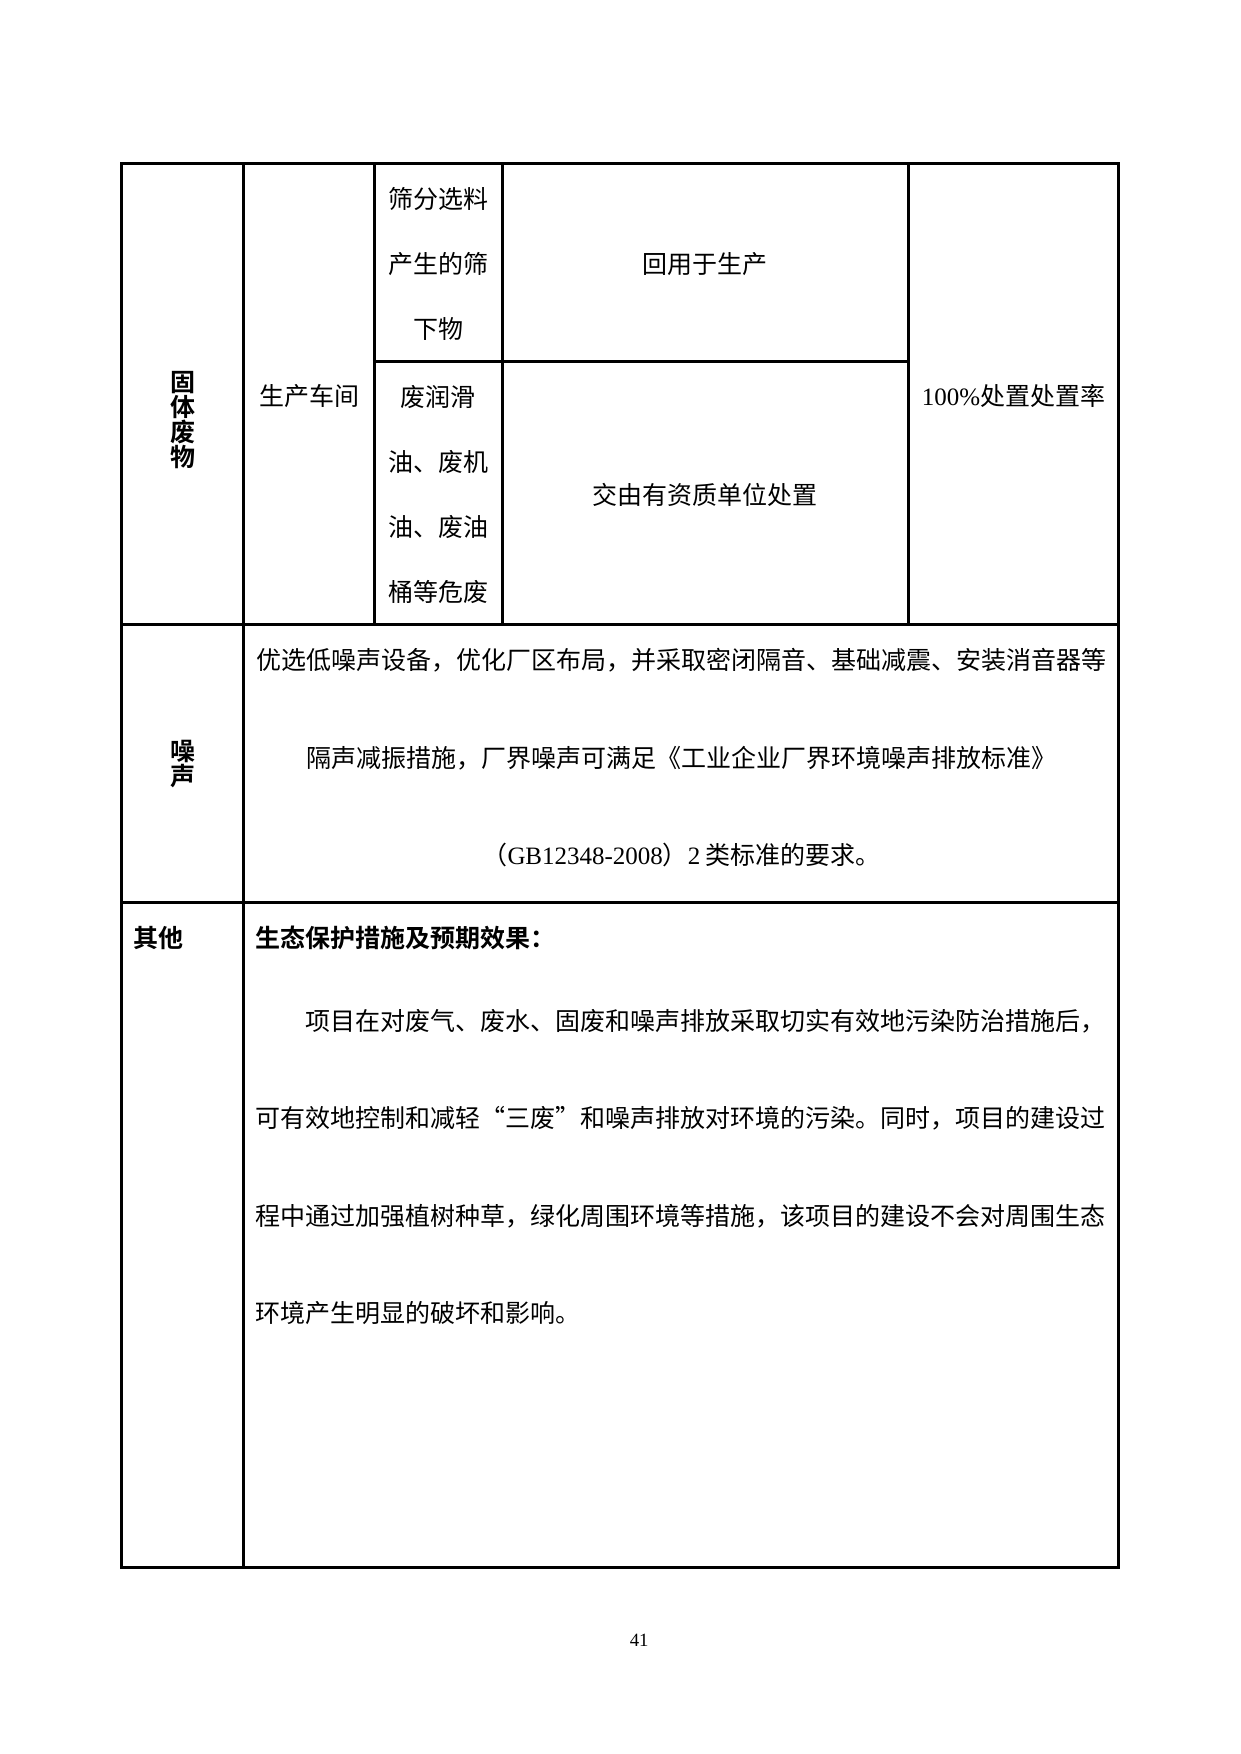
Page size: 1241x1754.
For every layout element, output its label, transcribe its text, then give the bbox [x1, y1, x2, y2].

table_cell 回用于生产 [504, 165, 907, 360]
table_cell 噪声 [123, 626, 242, 901]
table_cell 交由有资质单位处置 [504, 363, 907, 623]
table_cell 其他 [123, 904, 242, 1566]
table_cell 生产车间 [245, 165, 373, 623]
table_cell 固体废物 [123, 165, 242, 623]
table_cell 废润滑油、废机油、废油桶等危废 [376, 363, 501, 623]
table_cell 100%处置处置率 [910, 165, 1117, 623]
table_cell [245, 904, 1117, 1566]
table_cell 优选低噪声设备，优化厂区布局，并采取密闭隔音、基础减震、安装消音器等隔声减振措施，厂界噪声可满足《工业企业厂界环境噪声排放标准》（GB12348-2008）2类标准的要求。 [245, 626, 1117, 901]
table_cell 筛分选料产生的筛下物 [376, 165, 501, 360]
